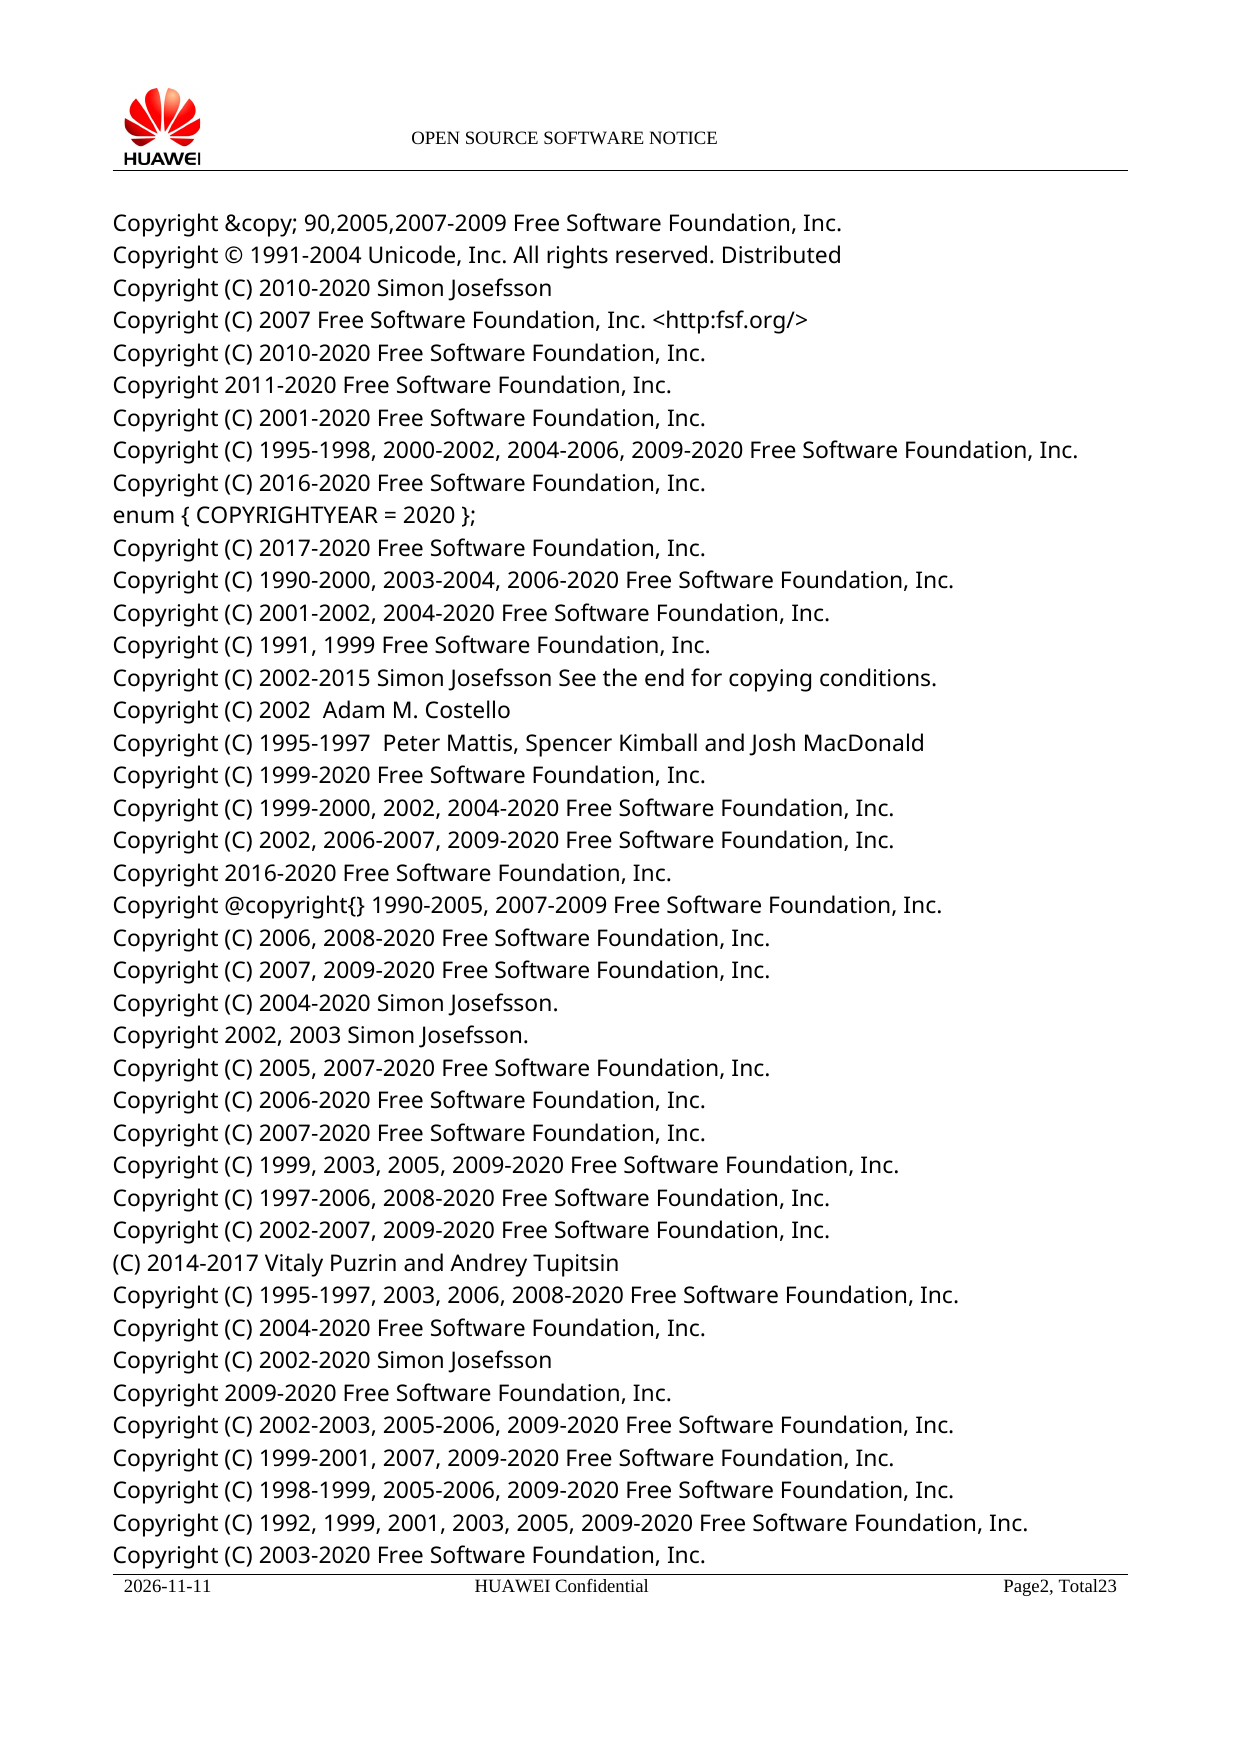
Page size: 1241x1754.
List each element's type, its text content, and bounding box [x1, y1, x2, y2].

picture [124, 88, 201, 165]
